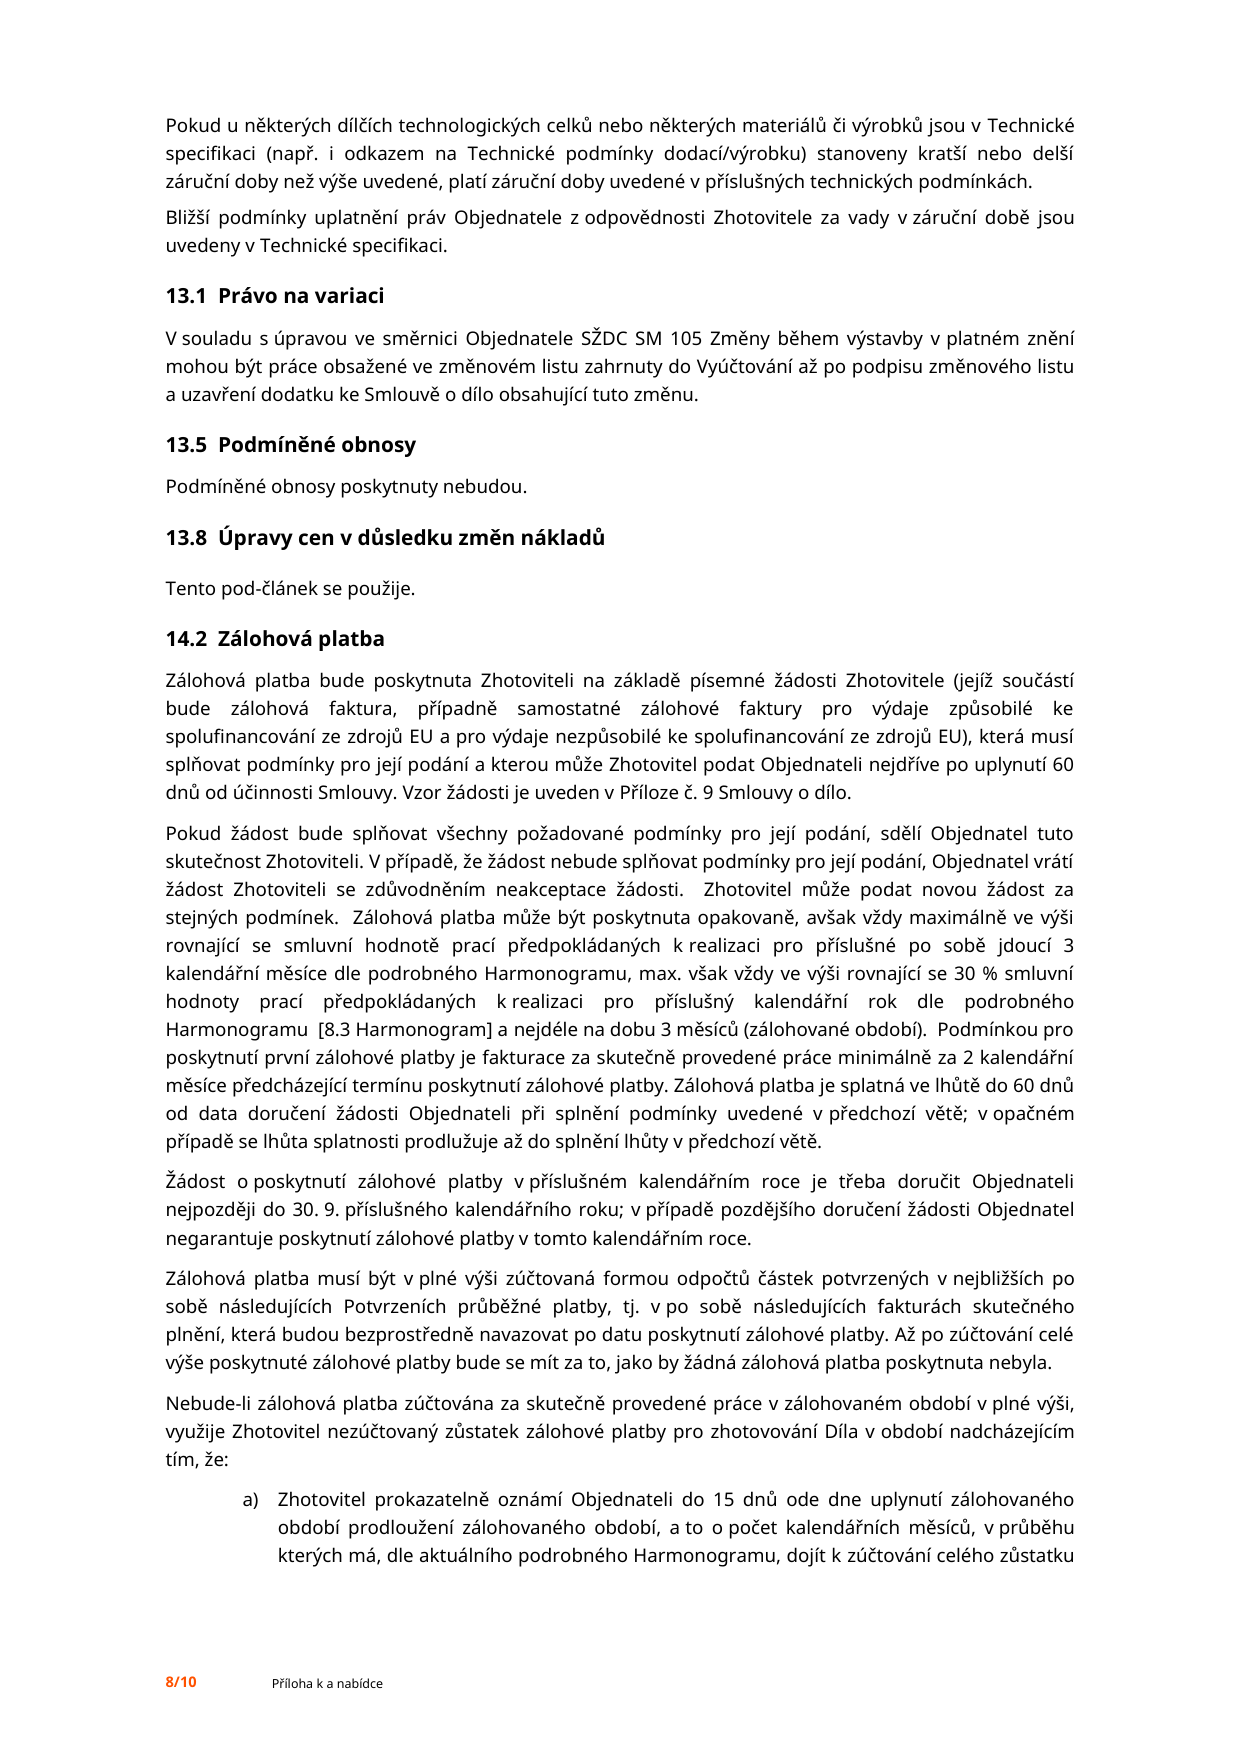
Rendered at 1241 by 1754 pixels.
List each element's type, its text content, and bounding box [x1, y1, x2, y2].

text Tento pod-článek se použije. [165, 575, 1075, 600]
text Podmíněné obnosy poskytnuty nebudou. [165, 474, 1075, 499]
list Bližší podmínky uplatnění práv Objednatele z odpovědnosti Zhotovitele za vady v záruční době jsou uvedeny v Technické specifikaci. [165, 204, 1075, 258]
text V souladu s úpravou ve směrnici Objednatele SŽDC SM 105 Změny během výstavby v platném znění mohou být práce obsažené ve změnovém listu zahrnuty do Vyúčtování až po podpisu změnového listu a uzavření dodatku ke Smlouvě o dílo obsahující tuto změnu. [165, 325, 1075, 407]
text 14.2 Zálohová platba [165, 624, 1075, 652]
text 13.8 Úpravy cen v důsledku změn nákladů [165, 523, 1075, 551]
text Žádost o poskytnutí zálohové platby v příslušném kalendářním roce je třeba doručit Objednateli nejpozději do 30. 9. příslušného kalendářního roku; v případě pozdějšího doručení žádosti Objednatel negarantuje poskytnutí zálohové platby v tomto kalendářním roce. [165, 1169, 1075, 1250]
text Pokud žádost bude splňovat všechny požadované podmínky pro její podání, sdělí Objednatel tuto skutečnost Zhotoviteli. V případě, že žádost nebude splňovat podmínky pro její podání, Objednatel vrátí žádost Zhotoviteli se zdůvodněním neakceptace žádosti. Zhotovitel může podat novou žádost za stejných podmínek. Zálohová platba může být poskytnuta opakovaně, avšak vždy maximálně ve výši rovnající se smluvní hodnotě prací předpokládaných k realizaci pro příslušné po sobě jdoucí 3 kalendářní měsíce dle podrobného Harmonogramu, max. však vždy ve výši rovnající se 30 % smluvní hodnoty prací předpokládaných k realizaci pro příslušný kalendářní rok dle podrobného Harmonogramu [8.3 Harmonogram] a nejdéle na dobu 3 měsíců (zálohované období). Podmínkou pro poskytnutí první zálohové platby je fakturace za skutečně provedené práce minimálně za 2 kalendářní měsíce předcházející termínu poskytnutí zálohové platby. Zálohová platba je splatná ve lhůtě do 60 dnů od data doručení žádosti Objednateli při splnění podmínky uvedené v předchozí větě; v opačném případě se lhůta splatnosti prodlužuje až do splnění lhůty v předchozí větě. [165, 820, 1075, 1154]
text Zálohová platba musí být v plné výši zúčtovaná formou odpočtů částek potvrzených v nejbližších po sobě následujících Potvrzeních průběžné platby, tj. v po sobě následujících fakturách skutečného plnění, která budou bezprostředně navazovat po datu poskytnutí zálohové platby. Až po zúčtování celé výše poskytnuté zálohové platby bude se mít za to, jako by žádná zálohová platba poskytnuta nebyla. [165, 1265, 1075, 1375]
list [242, 1486, 1075, 1568]
text 13.1 Právo na variaci [165, 281, 1075, 310]
text Zálohová platba bude poskytnuta Zhotoviteli na základě písemné žádosti Zhotovitele (jejíž součástí bude zálohová faktura, případně samostatné zálohové faktury pro výdaje způsobilé ke spolufinancování ze zdrojů EU a pro výdaje nezpůsobilé ke spolufinancování ze zdrojů EU), která musí splňovat podmínky pro její podání a kterou může Zhotovitel podat Objednateli nejdříve po uplynutí 60 dnů od účinnosti Smlouvy. Vzor žádosti je uveden v Příloze č. 9 Smlouvy o dílo. [165, 667, 1075, 805]
text Nebude-li zálohová platba zúčtována za skutečně provedené práce v zálohovaném období v plné výši, využije Zhotovitel nezúčtovaný zůstatek zálohové platby pro zhotovování Díla v období nadcházejícím tím, že: [165, 1390, 1075, 1471]
list Pokud u některých dílčích technologických celků nebo některých materiálů či výrobků jsou v Technické specifikaci (např. i odkazem na Technické podmínky dodací/výrobku) stanoveny kratší nebo delší záruční doby než výše uvedené, platí záruční doby uvedené v příslušných technických podmínkách. [165, 112, 1075, 194]
text 13.5 Podmíněné obnosy [165, 430, 1075, 458]
